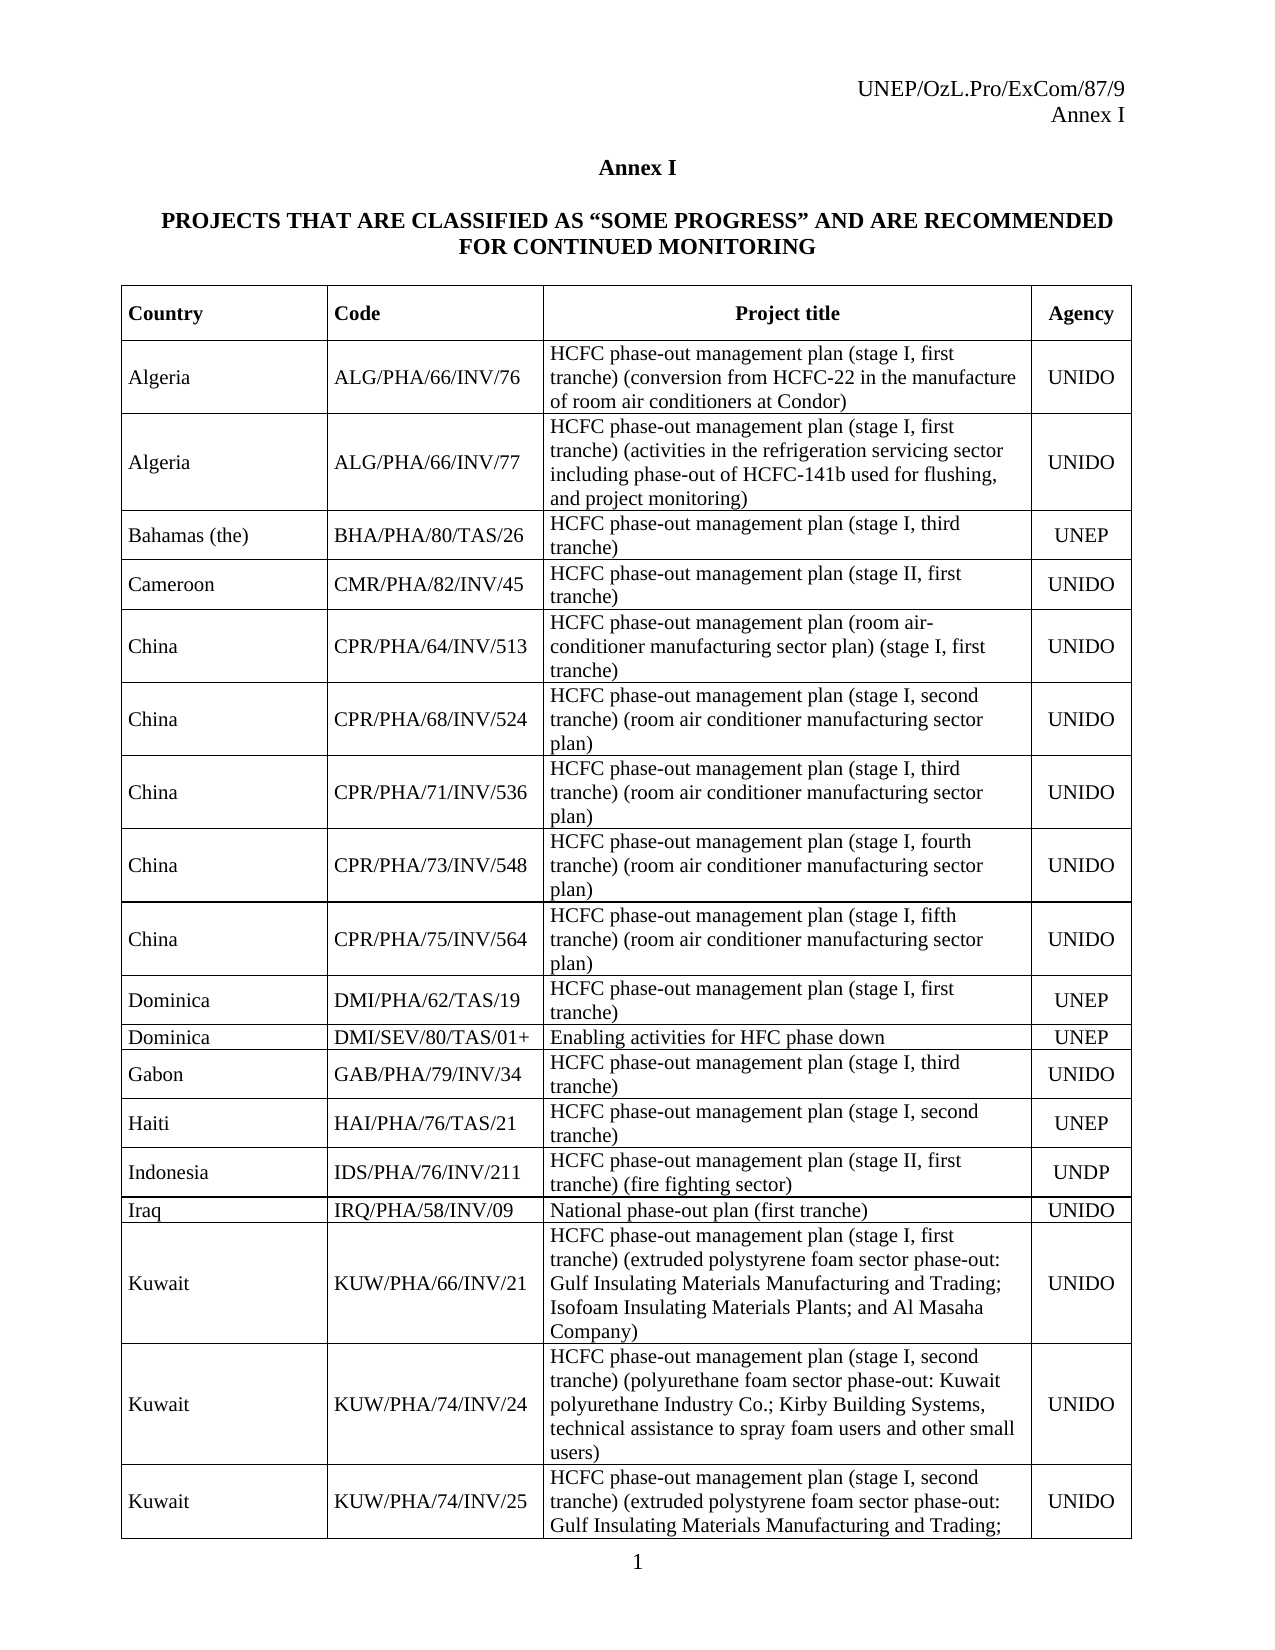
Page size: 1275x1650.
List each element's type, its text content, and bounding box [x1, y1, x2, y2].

table_cell China [122, 683, 327, 755]
table_cell UNIDO [1032, 414, 1131, 510]
table_cell HCFC phase-out management plan (stage I, fifth tranche) (room air conditioner manufacturing sector plan) [544, 903, 1031, 975]
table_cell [544, 1465, 1031, 1537]
table_header Code [328, 286, 543, 340]
table_cell CPR/PHA/64/INV/513 [328, 610, 543, 682]
table_cell UNIDO [1032, 756, 1131, 828]
table_cell China [122, 610, 327, 682]
table_cell Algeria [122, 414, 327, 510]
table_cell HCFC phase-out management plan (stage I, third tranche) [544, 511, 1031, 559]
table_cell KUW/PHA/74/INV/24 [328, 1344, 543, 1464]
table_cell China [122, 903, 327, 975]
table_cell UNIDO [1032, 560, 1131, 608]
table_cell HCFC phase-out management plan (room air-conditioner manufacturing sector plan) (stage I, first tranche) [544, 610, 1031, 682]
table_cell Gabon [122, 1050, 327, 1098]
table_cell Dominica [122, 1025, 327, 1049]
table_cell CPR/PHA/68/INV/524 [328, 683, 543, 755]
table_cell GAB/PHA/79/INV/34 [328, 1050, 543, 1098]
text Annex I [150, 154, 1125, 180]
table_cell Kuwait [122, 1344, 327, 1464]
list PROJECTS THAT ARE CLASSIFIED AS “SOME PROGRESS” and are recommended for continued monitoring [150, 207, 1125, 259]
table_cell UNIDO [1032, 1223, 1131, 1343]
table_cell CPR/PHA/73/INV/548 [328, 829, 543, 901]
table_cell China [122, 829, 327, 901]
table_cell UNIDO [1032, 1344, 1131, 1464]
table_cell DMI/SEV/80/TAS/01+ [328, 1025, 543, 1049]
table_cell CPR/PHA/71/INV/536 [328, 756, 543, 828]
table_cell UNEP [1032, 1025, 1131, 1049]
table_cell HCFC phase-out management plan (stage I, fourth tranche) (room air conditioner manufacturing sector plan) [544, 829, 1031, 901]
table_cell Algeria [122, 341, 327, 413]
table_cell UNIDO [1032, 341, 1131, 413]
table_cell UNEP [1032, 1099, 1131, 1147]
table_cell UNIDO [1032, 1050, 1131, 1098]
table_cell DMI/PHA/62/TAS/19 [328, 976, 543, 1024]
table_cell CPR/PHA/75/INV/564 [328, 903, 543, 975]
table_cell CMR/PHA/82/INV/45 [328, 560, 543, 608]
table_cell UNIDO [1032, 903, 1131, 975]
table_cell UNIDO [1032, 1465, 1131, 1537]
table_cell ALG/PHA/66/INV/77 [328, 414, 543, 510]
table_cell HCFC phase-out management plan (stage I, second tranche) (polyurethane foam sector phase-out: Kuwait polyurethane Industry Co.; Kirby Building Systems, technical assistance to spray foam users and other small users) [544, 1344, 1031, 1464]
table_cell Cameroon [122, 560, 327, 608]
table_cell UNDP [1032, 1148, 1131, 1196]
table_cell HCFC phase-out management plan (stage I, third tranche) [544, 1050, 1031, 1098]
table_cell HAI/PHA/76/TAS/21 [328, 1099, 543, 1147]
table_header Country [122, 286, 327, 340]
table_cell KUW/PHA/66/INV/21 [328, 1223, 543, 1343]
table_cell KUW/PHA/74/INV/25 [328, 1465, 543, 1537]
table_cell UNIDO [1032, 1198, 1131, 1222]
table_cell IDS/PHA/76/INV/211 [328, 1148, 543, 1196]
table_cell Kuwait [122, 1223, 327, 1343]
table_cell Iraq [122, 1198, 327, 1222]
table_cell Indonesia [122, 1148, 327, 1196]
table_cell Kuwait [122, 1465, 327, 1537]
table_cell ALG/PHA/66/INV/76 [328, 341, 543, 413]
table_cell UNIDO [1032, 829, 1131, 901]
table_cell HCFC phase-out management plan (stage I, third tranche) (room air conditioner manufacturing sector plan) [544, 756, 1031, 828]
table_cell UNEP [1032, 976, 1131, 1024]
table_cell Haiti [122, 1099, 327, 1147]
table_cell UNIDO [1032, 683, 1131, 755]
table_cell HCFC phase-out management plan (stage I, second tranche) [544, 1099, 1031, 1147]
table_cell National phase-out plan (first tranche) [544, 1198, 1031, 1222]
table_cell China [122, 756, 327, 828]
table_header Agency [1032, 286, 1131, 340]
table_cell HCFC phase-out management plan (stage I, first tranche) (activities in the refrigeration servicing sector including phase-out of HCFC-141b used for flushing, and project monitoring) [544, 414, 1031, 510]
table_cell UNIDO [1032, 610, 1131, 682]
table_cell BHA/PHA/80/TAS/26 [328, 511, 543, 559]
table_header Project title [544, 286, 1031, 340]
table_cell HCFC phase-out management plan (stage I, first tranche) (extruded polystyrene foam sector phase-out: Gulf Insulating Materials Manufacturing and Trading; Isofoam Insulating Materials Plants; and Al Masaha Company) [544, 1223, 1031, 1343]
table_cell HCFC phase-out management plan (stage I, first tranche) (conversion from HCFC-22 in the manufacture of room air conditioners at Condor) [544, 341, 1031, 413]
table_cell HCFC phase-out management plan (stage I, first tranche) [544, 976, 1031, 1024]
table_cell HCFC phase-out management plan (stage I, second tranche) (room air conditioner manufacturing sector plan) [544, 683, 1031, 755]
table_cell Enabling activities for HFC phase down [544, 1025, 1031, 1049]
table_cell IRQ/PHA/58/INV/09 [328, 1198, 543, 1222]
table_cell UNEP [1032, 511, 1131, 559]
table_cell Bahamas (the) [122, 511, 327, 559]
table_cell HCFC phase-out management plan (stage II, first tranche) (fire fighting sector) [544, 1148, 1031, 1196]
table_cell Dominica [122, 976, 327, 1024]
table_cell HCFC phase-out management plan (stage II, first tranche) [544, 560, 1031, 608]
